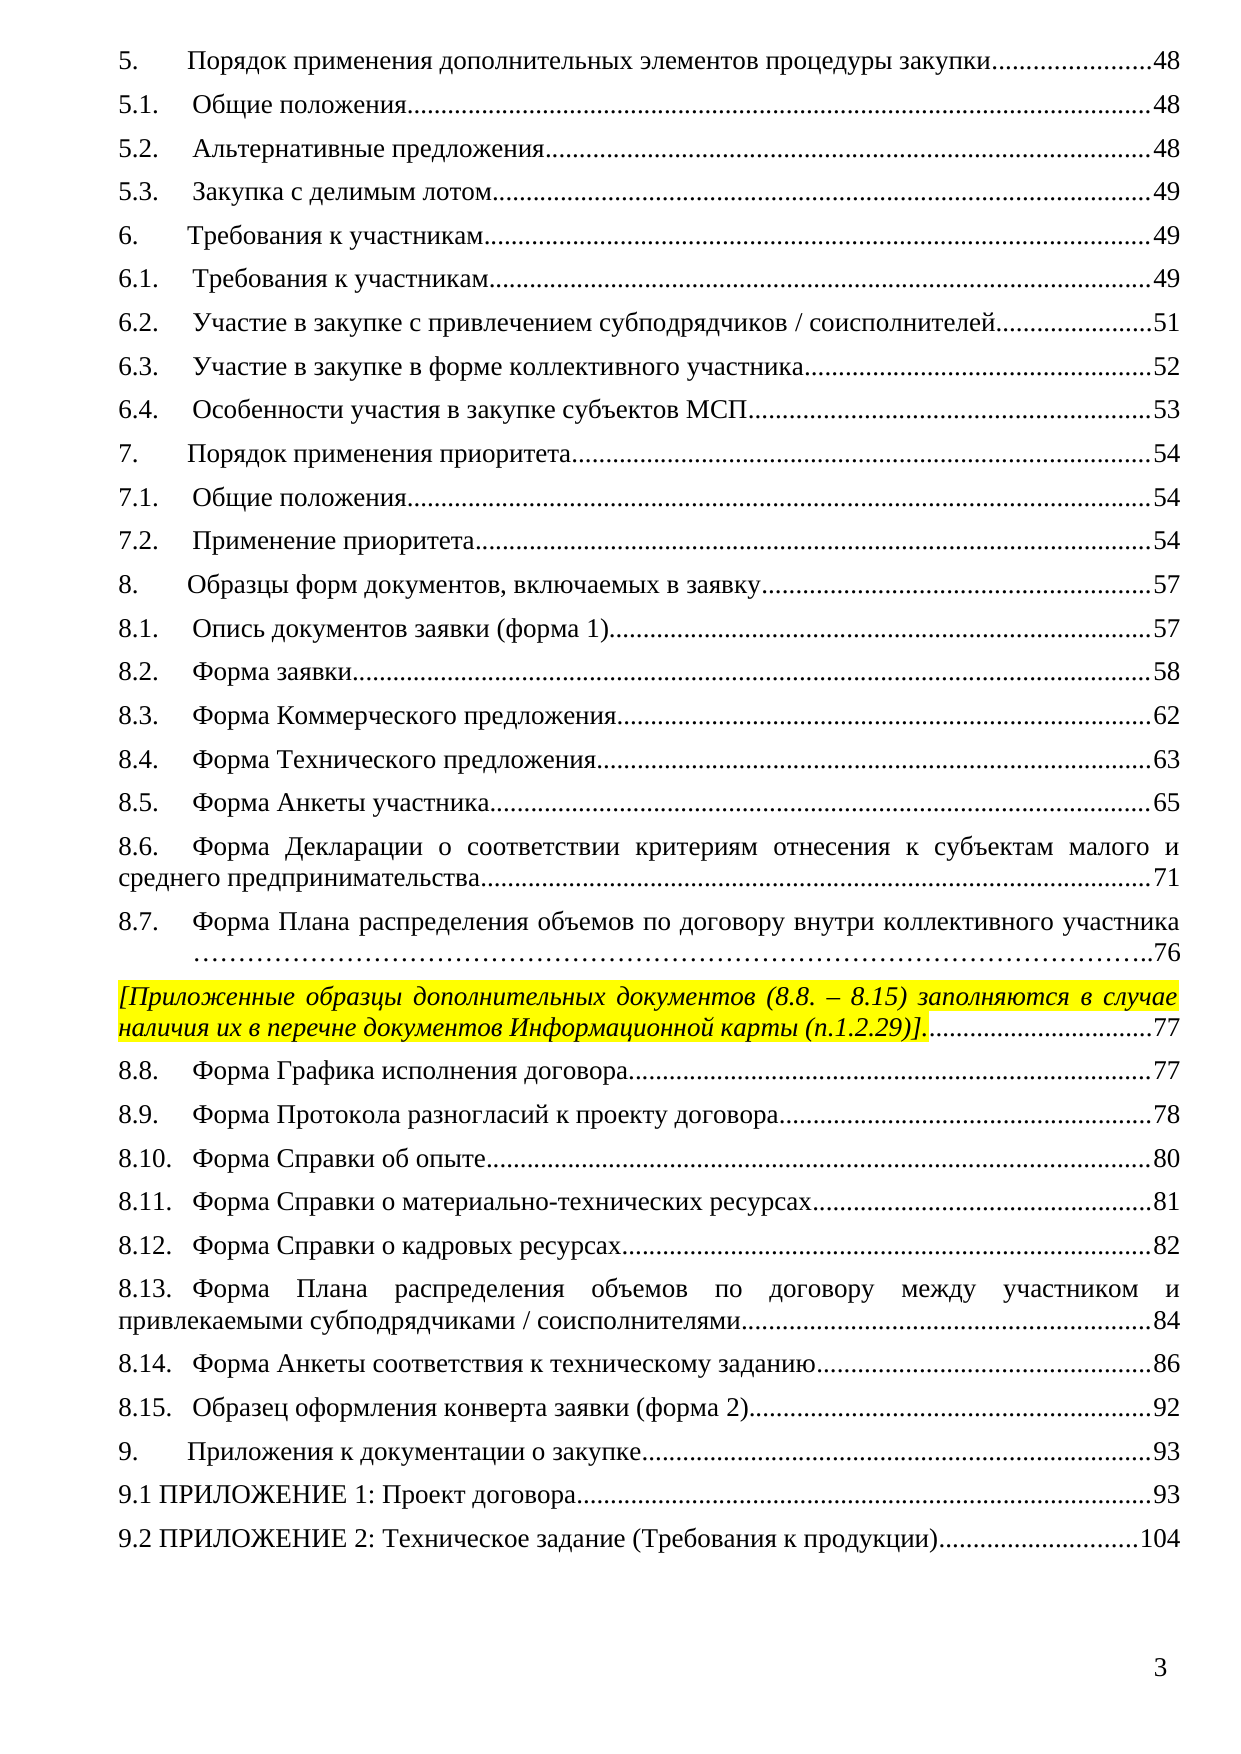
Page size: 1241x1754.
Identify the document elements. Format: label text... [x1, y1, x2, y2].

text 8.5. Форма Анкеты участника 65 [118, 786, 1181, 817]
text 8.10. Форма Справки об опыте 80 [118, 1142, 1181, 1173]
text 8.6. Форма Декларации о соответствии критериям отнесения к субъектам малого и среднего предпринимательства 71 [118, 830, 1181, 892]
text 9.1 ПРИЛОЖЕНИЕ 1: Проект договора 93 [118, 1478, 1181, 1509]
text 6.4. Особенности участия в закупке субъектов МСП 53 [118, 393, 1181, 425]
text 7.2. Применение приоритета 54 [118, 524, 1181, 556]
text 9. Приложения к документации о закупке 93 [118, 1435, 1181, 1466]
text 8.11. Форма Справки о материально-технических ресурсах 81 [118, 1185, 1181, 1216]
text 6.2. Участие в закупке с привлечением субподрядчиков / соисполнителей 51 [118, 306, 1181, 337]
text 8.4. Форма Технического предложения 63 [118, 743, 1181, 774]
text 6.3. Участие в закупке в форме коллективного участника 52 [118, 350, 1181, 381]
text 5.1. Общие положения 48 [118, 88, 1181, 119]
text 7. Порядок применения приоритета 54 [118, 437, 1181, 468]
text 8.2. Форма заявки 58 [118, 655, 1181, 687]
text 8.7. Форма Плана распределения объемов по договору внутри коллективного участника ……………………………………………………………………………………………..76 [118, 905, 1181, 967]
text 6. Требования к участникам 49 [118, 219, 1181, 250]
text 8.15. Образец оформления конверта заявки (форма 2) 92 [118, 1391, 1181, 1422]
text 8.14. Форма Анкеты соответствия к техническому заданию 86 [118, 1347, 1181, 1378]
text 8.1. Опись документов заявки (форма 1) 57 [118, 612, 1181, 643]
text 8.9. Форма Протокола разногласий к проекту договора 78 [118, 1098, 1181, 1129]
text 8.12. Форма Справки о кадровых ресурсах 82 [118, 1229, 1181, 1260]
text 8. Образцы форм документов, включаемых в заявку 57 [118, 568, 1181, 599]
text 7.1. Общие положения 54 [118, 481, 1181, 512]
text 5.2. Альтернативные предложения 48 [118, 132, 1181, 163]
text 5. Порядок применения дополнительных элементов процедуры закупки 48 [118, 44, 1181, 76]
text 8.8. Форма Графика исполнения договора. 77 [118, 1054, 1181, 1086]
text 5.3. Закупка с делимым лотом 49 [118, 175, 1181, 206]
text 9.2 ПРИЛОЖЕНИЕ 2: Техническое задание (Требования к продукции) 104 [118, 1522, 1181, 1553]
text 8.3. Форма Коммерческого предложения 62 [118, 699, 1181, 730]
text 6.1. Требования к участникам 49 [118, 263, 1181, 294]
text [Приложенные образцы дополнительных документов (8.8. – 8.15) заполняются в случае наличия их в перечне документов Информационной карты (п.1.2.29)]. 77 [118, 979, 1181, 1042]
text 8.13. Форма Плана распределения объемов по договору между участником и привлекаемыми субподрядчиками / соисполнителями 84 [118, 1273, 1181, 1335]
